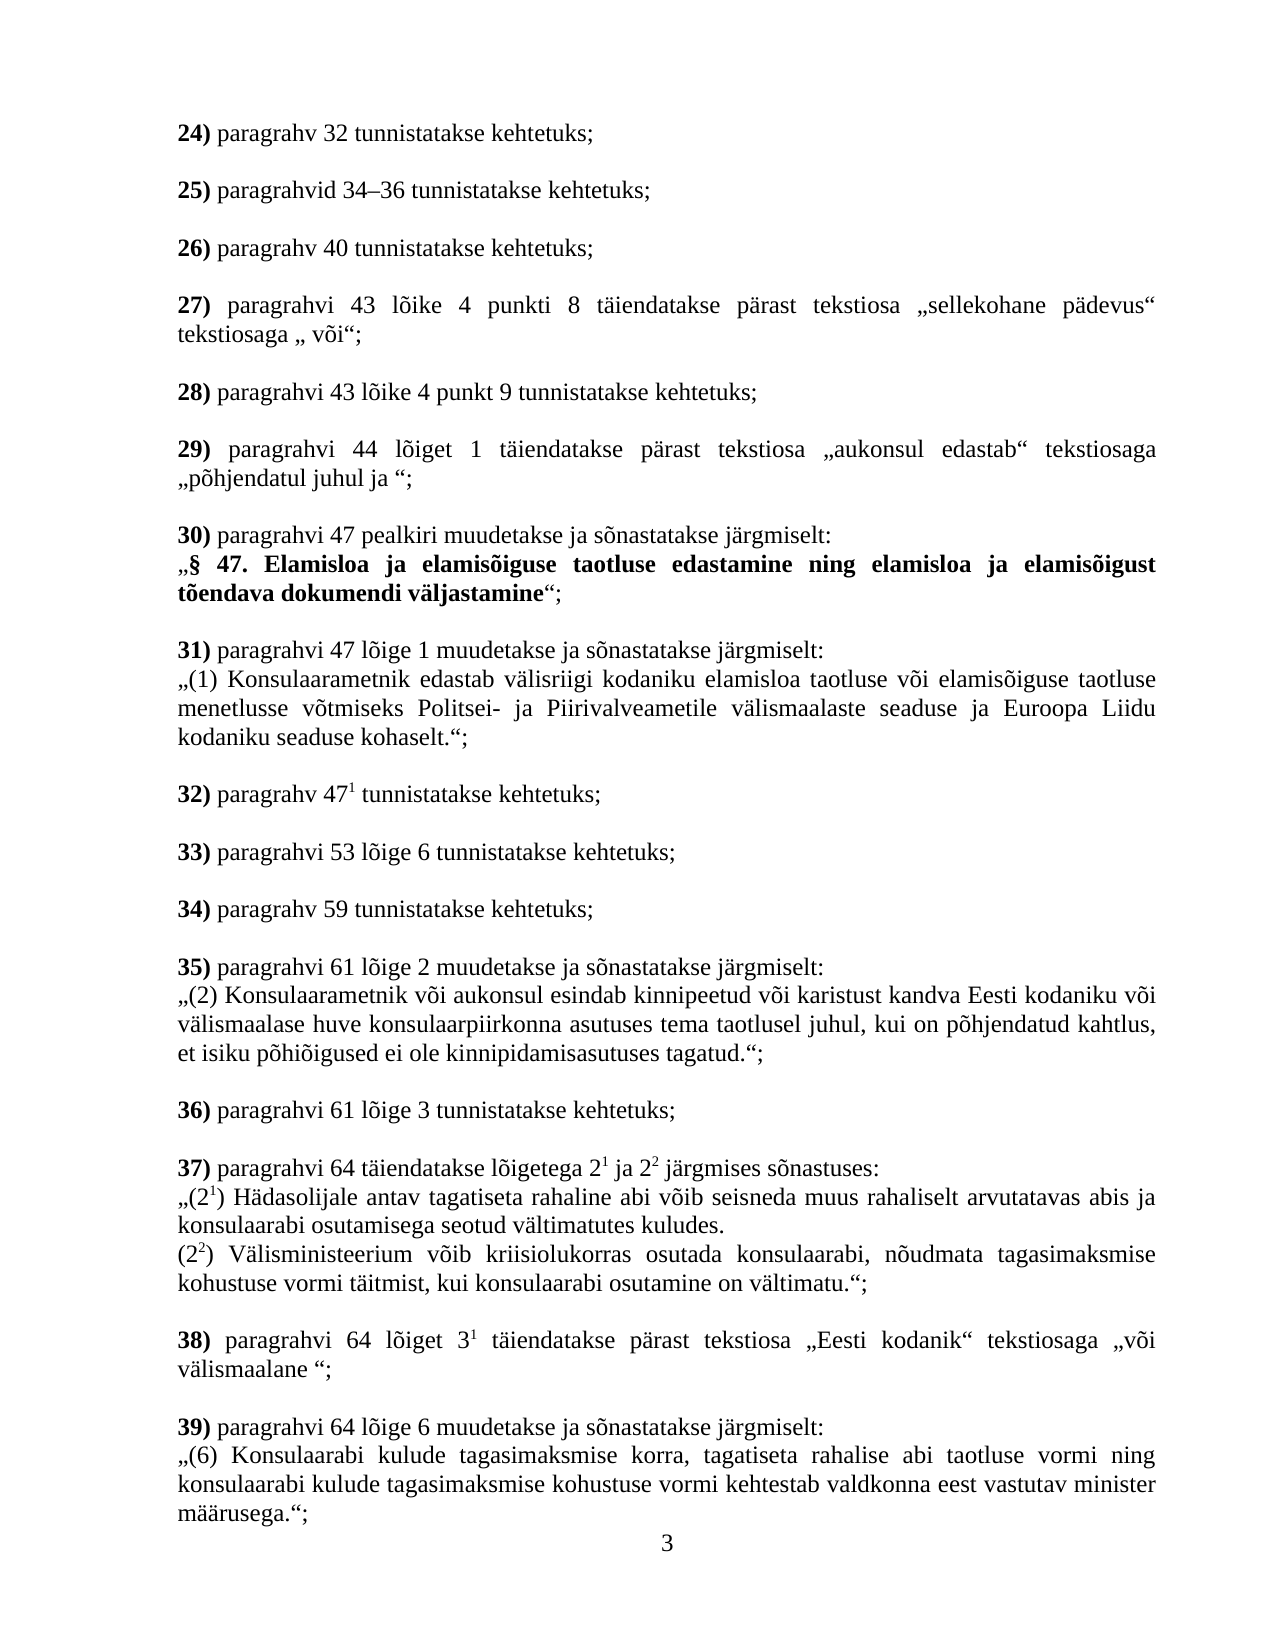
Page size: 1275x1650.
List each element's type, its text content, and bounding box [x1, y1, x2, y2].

text 24) paragrahv 32 tunnistatakse kehtetuks; [177, 118, 1157, 147]
text 31) paragrahvi 47 lõige 1 muudetakse ja sõnastatakse järgmiselt: [177, 636, 1157, 664]
text 27) paragrahvi 43 lõike 4 punkti 8 täiendatakse pärast tekstiosa „sellekohane pädevus“ tekstiosaga „ või“; [177, 291, 1157, 348]
text „(21) Hädasolijale antav tagatiseta rahaline abi võib seisneda muus rahaliselt arvutatavas abis ja konsulaarabi osutamisega seotud vältimatutes kuludes. [177, 1182, 1157, 1239]
text 28) paragrahvi 43 lõike 4 punkt 9 tunnistatakse kehtetuks; [177, 377, 1157, 406]
text 36) paragrahvi 61 lõige 3 tunnistatakse kehtetuks; [177, 1096, 1157, 1124]
text 37) paragrahvi 64 täiendatakse lõigetega 21 ja 22 järgmises sõnastuses: [177, 1153, 1157, 1182]
text 32) paragrahv 471 tunnistatakse kehtetuks; [177, 779, 1157, 808]
text 35) paragrahvi 61 lõige 2 muudetakse ja sõnastatakse järgmiselt: [177, 952, 1157, 981]
text 39) paragrahvi 64 lõige 6 muudetakse ja sõnastatakse järgmiselt: [177, 1412, 1157, 1441]
text „§ 47. Elamisloa ja elamisõiguse taotluse edastamine ning elamisloa ja elamisõigust tõendava dokumendi väljastamine“; [177, 549, 1157, 607]
text 38) paragrahvi 64 lõiget 31 täiendatakse pärast tekstiosa „Eesti kodanik“ tekstiosaga „või välismaalane “; [177, 1326, 1157, 1383]
text 26) paragrahv 40 tunnistatakse kehtetuks; [177, 233, 1157, 262]
text (22) Välisministeerium võib kriisiolukorras osutada konsulaarabi, nõudmata tagasimaksmise kohustuse vormi täitmist, kui konsulaarabi osutamine on vältimatu.“; [177, 1239, 1157, 1297]
text „(1) Konsulaarametnik edastab välisriigi kodaniku elamisloa taotluse või elamisõiguse taotluse menetlusse võtmiseks Politsei- ja Piirivalveametile välismaalaste seaduse ja Euroopa Liidu kodaniku seaduse kohaselt.“; [177, 664, 1157, 751]
text „(2) Konsulaarametnik või aukonsul esindab kinnipeetud või karistust kandva Eesti kodaniku või välismaalase huve konsulaarpiirkonna asutuses tema taotlusel juhul, kui on põhjendatud kahtlus, et isiku põhiõigused ei ole kinnipidamisasutuses tagatud.“; [177, 981, 1157, 1067]
text „(6) Konsulaarabi kulude tagasimaksmise korra, tagatiseta rahalise abi taotluse vormi ning konsulaarabi kulude tagasimaksmise kohustuse vormi kehtestab valdkonna eest vastutav minister määrusega.“; [177, 1441, 1157, 1527]
text 34) paragrahv 59 tunnistatakse kehtetuks; [177, 894, 1157, 923]
text 33) paragrahvi 53 lõige 6 tunnistatakse kehtetuks; [177, 837, 1157, 866]
text 25) paragrahvid 34–36 tunnistatakse kehtetuks; [177, 176, 1157, 204]
text 30) paragrahvi 47 pealkiri muudetakse ja sõnastatakse järgmiselt: [177, 521, 1157, 549]
text 29) paragrahvi 44 lõiget 1 täiendatakse pärast tekstiosa „aukonsul edastab“ tekstiosaga „põhjendatul juhul ja “; [177, 434, 1157, 492]
